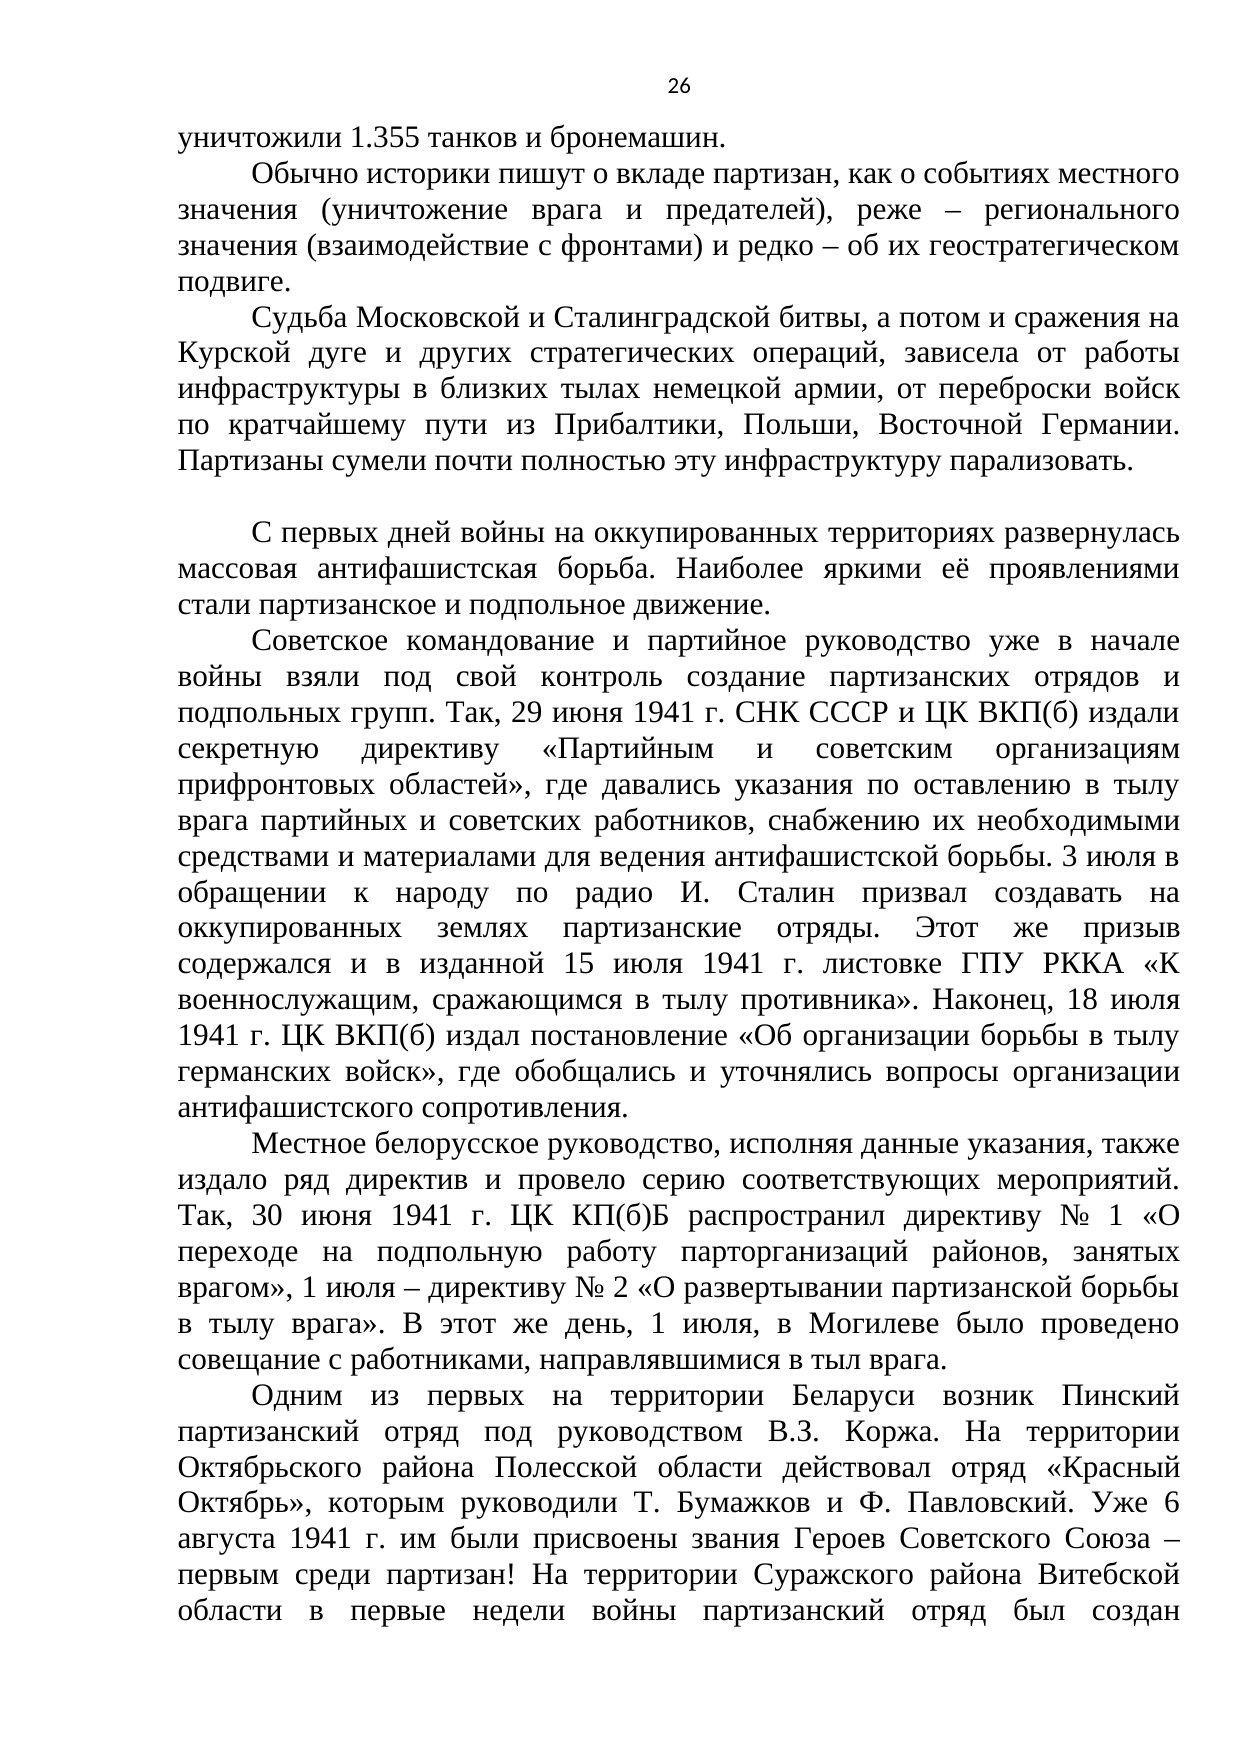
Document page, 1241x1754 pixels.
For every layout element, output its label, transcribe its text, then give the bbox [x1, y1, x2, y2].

text Местное белорусское руководство, исполняя данные указания, также издало ряд директив и провело серию соответствующих мероприятий. Так, 30 июня 1941 г. ЦК КП(б)Б распространил директиву № 1 «О переходе на подпольную работу парторганизаций районов, занятых врагом», 1 июля – директиву № 2 «О развертывании партизанской борьбы в тылу врага». В этот же день, 1 июля, в Могилеве было проведено совещание с работниками, направлявшимися в тыл врага. [177, 1124, 1181, 1376]
text Обычно историки пишут о вкладе партизан, как о событиях местного значения (уничтожение врага и предателей), реже – регионального значения (взаимодействие с фронтами) и редко – об их геостратегическом подвиге. [177, 154, 1181, 298]
text Судьба Московской и Сталинградской битвы, а потом и сражения на Курской дуге и других стратегических операций, зависела от работы инфраструктуры в близких тылах немецкой армии, от переброски войск по кратчайшему пути из Прибалтики, Польши, Восточной Германии. Партизаны сумели почти полностью эту инфраструктуру парализовать. [177, 298, 1181, 477]
text С первых дней войны на оккупированных территориях развернулась массовая антифашистская борьба. Наиболее яркими её проявлениями стали партизанское и подпольное движение. [177, 513, 1181, 621]
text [177, 1376, 1181, 1627]
text Советское командование и партийное руководство уже в начале войны взяли под свой контроль создание партизанских отрядов и подпольных групп. Так, 29 июня 1941 г. СНК СССР и ЦК ВКП(б) издали секретную директиву «Партийным и советским организациям прифронтовых областей», где давались указания по оставлению в тылу врага партийных и советских работников, снабжению их необходимыми средствами и материалами для ведения антифашистской борьбы. 3 июля в обращении к народу по радио И. Сталин призвал создавать на оккупированных землях партизанские отряды. Этот же призыв содержался и в изданной 15 июля 1941 г. листовке ГПУ РККА «К военнослужащим, сражающимся в тылу противника». Наконец, 18 июля 1941 г. ЦК ВКП(б) издал постановление «Об организации борьбы в тылу германских войск», где обобщались и уточнялись вопросы организации антифашистского сопротивления. [177, 621, 1181, 1124]
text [177, 118, 1181, 154]
